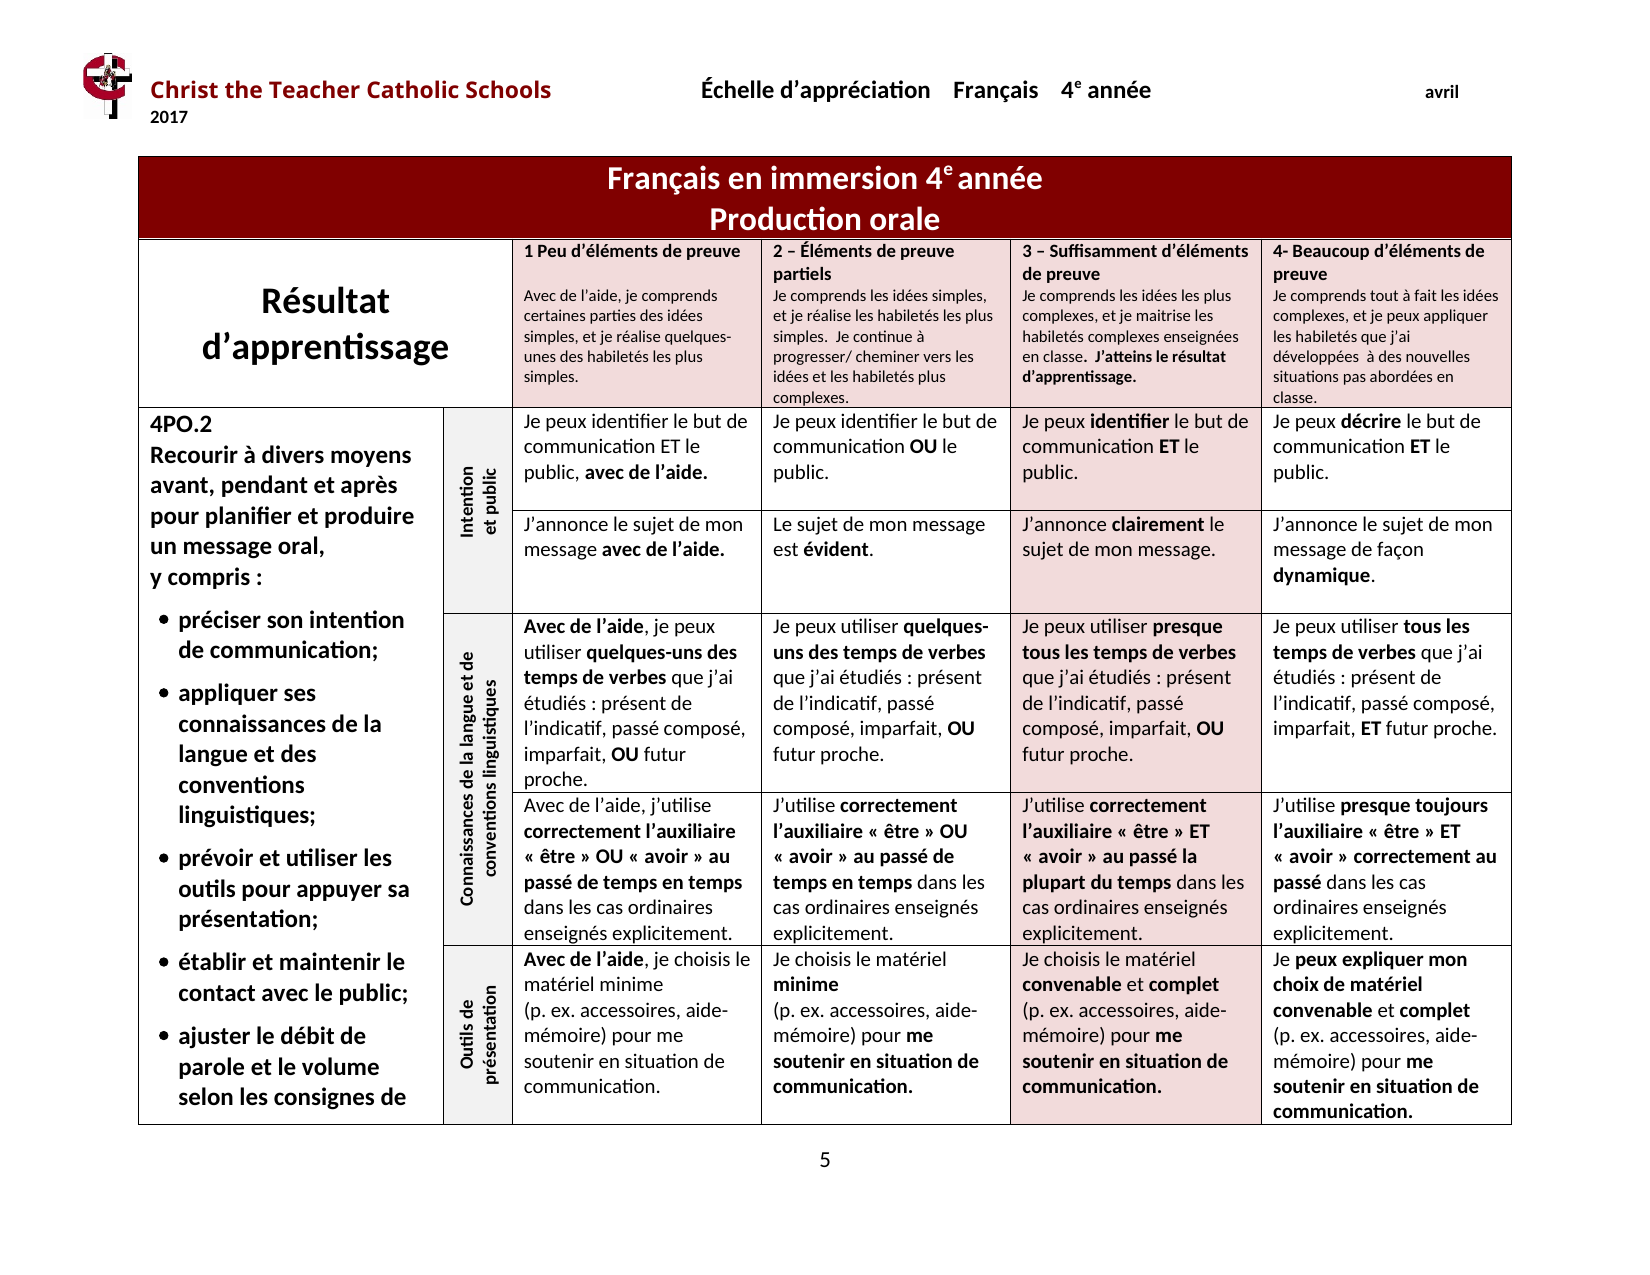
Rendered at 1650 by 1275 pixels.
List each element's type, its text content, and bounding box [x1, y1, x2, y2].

table_header Français en immersion 4e année Production orale [139, 157, 1511, 238]
table_cell Je peux identifier le but de communication ET le public. [1011, 408, 1261, 510]
table_cell Je peux utiliser tous les temps de verbes que j’ai étudiés : présent de l’indicatif, passé composé, imparfait, ET futur proche. [1262, 614, 1511, 792]
table_cell 4- Beaucoup d’éléments de preuve Je comprends tout à fait les idées complexes, et je peux appliquer les habiletés que j’ai développées à des nouvelles situations pas abordées en classe. [1262, 240, 1511, 407]
table_cell J’utilise presque toujours l’auxiliaire « être » ET « avoir » correctement au passé dans les cas ordinaires enseignés explicitement. [1262, 793, 1511, 945]
table_cell 1 Peu d’éléments de preuve Avec de l’aide, je comprends certaines parties des idées simples, et je réalise quelques-unes des habiletés les plus simples. [513, 240, 761, 407]
table_cell Résultat d’apprentissage [139, 240, 512, 407]
table_cell Connaissances de la langue et de conventions linguistiques [444, 614, 512, 945]
table_cell 3 – Suffisamment d’éléments de preuve Je comprends les idées les plus complexes, et je maitrise les habiletés complexes enseignées en classe. J’atteins le résultat d’apprentissage. [1011, 240, 1261, 407]
table_cell Je peux expliquer mon choix de matériel convenable et complet (p. ex. accessoires, aide-mémoire) pour me soutenir en situation de communication. [1262, 946, 1511, 1124]
table_cell Je peux identifier le but de communication ET le public, avec de l’aide. [513, 408, 761, 510]
table_cell J’annonce le sujet de mon message de façon dynamique. [1262, 511, 1511, 613]
table_cell Je choisis le matériel minime (p. ex. accessoires, aide-mémoire) pour me soutenir en situation de communication. [762, 946, 1010, 1124]
table_cell Avec de l’aide, je peux utiliser quelques-uns des temps de verbes que j’ai étudiés : présent de l’indicatif, passé composé, imparfait, OU futur proche. [513, 614, 761, 792]
table_cell J’utilise correctement l’auxiliaire « être » OU « avoir » au passé de temps en temps dans les cas ordinaires enseignés explicitement. [762, 793, 1010, 945]
table_cell Le sujet de mon message est évident. [762, 511, 1010, 613]
table_cell Outils de présentation [444, 946, 512, 1124]
table_cell Je choisis le matériel convenable et complet (p. ex. accessoires, aide-mémoire) pour me soutenir en situation de communication. [1011, 946, 1261, 1124]
table_cell 4PO.2 Recourir à divers moyens avant, pendant et après pour planifier et produire un message oral, y compris : préciser son intention de communication; appliquer ses connaissances de la langue et des conventions linguistiques; prévoir et utiliser les outils pour appuyer sa présentation; établir et maintenir le contact avec le public; ajuster le débit de parole et le volume selon les consignes de l’enseignant ou de l’enseignante; réfléchir sur sa présentation orale. [139, 408, 443, 1124]
table_cell Avec de l’aide, je choisis le matériel minime (p. ex. accessoires, aide-mémoire) pour me soutenir en situation de communication. [513, 946, 761, 1124]
table_cell 2 – Éléments de preuve partiels Je comprends les idées simples, et je réalise les habiletés les plus simples. Je continue à progresser/ cheminer vers les idées et les habiletés plus complexes. [762, 240, 1010, 407]
table_cell Je peux décrire le but de communication ET le public. [1262, 408, 1511, 510]
table_cell J’annonce clairement le sujet de mon message. [1011, 511, 1261, 613]
table_cell Je peux utiliser presque tous les temps de verbes que j’ai étudiés : présent de l’indicatif, passé composé, imparfait, OU futur proche. [1011, 614, 1261, 792]
table_cell Je peux identifier le but de communication OU le public. [762, 408, 1010, 510]
table_cell J’utilise correctement l’auxiliaire « être » ET « avoir » au passé la plupart du temps dans les cas ordinaires enseignés explicitement. [1011, 793, 1261, 945]
picture [81, 53, 132, 117]
table_cell J’annonce le sujet de mon message avec de l’aide. [513, 511, 761, 613]
table_cell Intention et public [444, 408, 512, 613]
table_cell Je peux utiliser quelques-uns des temps de verbes que j’ai étudiés : présent de l’indicatif, passé composé, imparfait, OU futur proche. [762, 614, 1010, 792]
table_cell Avec de l’aide, j’utilise correctement l’auxiliaire « être » OU « avoir » au passé de temps en temps dans les cas ordinaires enseignés explicitement. [513, 793, 761, 945]
